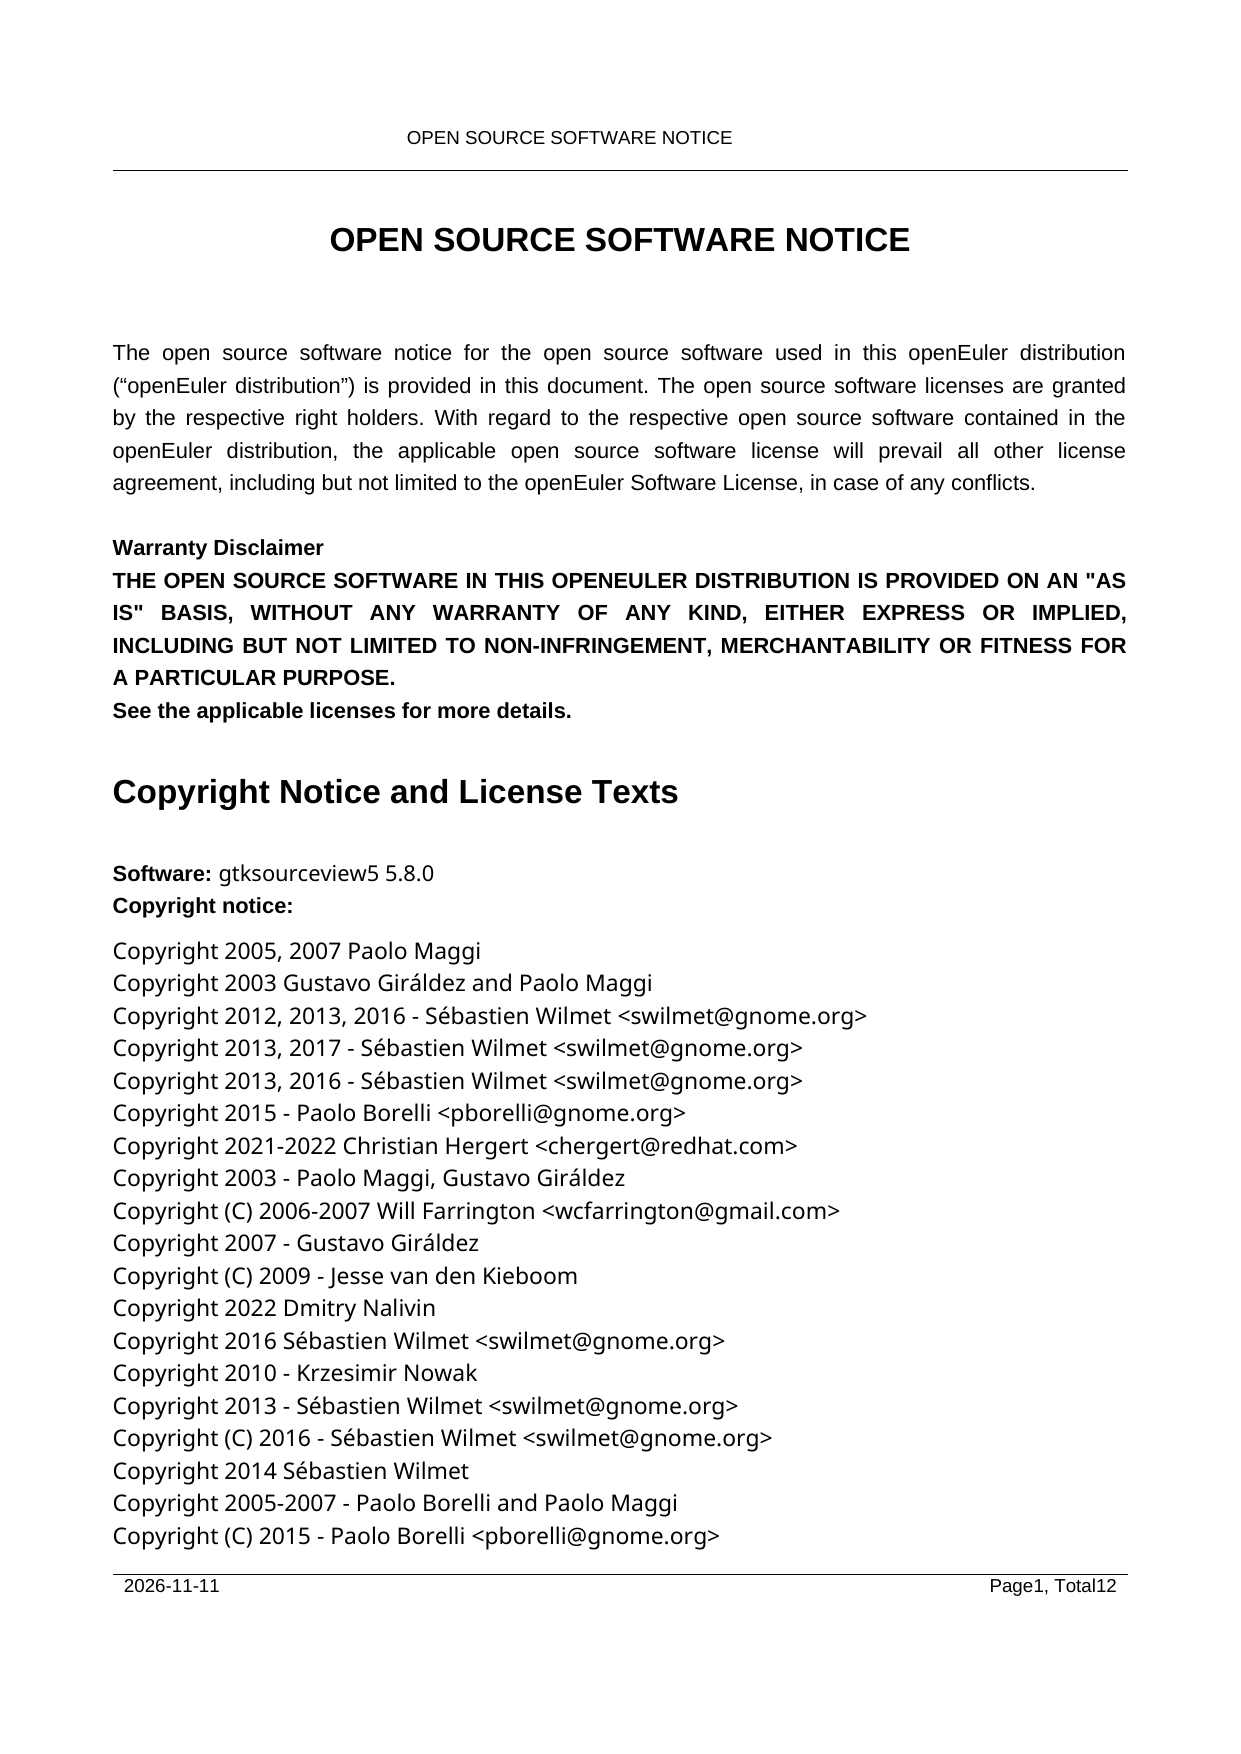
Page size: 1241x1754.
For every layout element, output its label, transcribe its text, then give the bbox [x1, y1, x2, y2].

title Software: gtksourceview5 5.8.0 [112, 856, 1128, 889]
text OPEN SOURCE SOFTWARE NOTICE [112, 206, 1128, 271]
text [112, 934, 1128, 1551]
text The open source software notice for the open source software used in this openEuler distribution (“openEuler distribution”) is provided in this document. The open source software licenses are granted by the respective right holders. With regard to the respective open source software contained in the openEuler distribution, the applicable open source software license will prevail all other license agreement, including but not limited to the openEuler Software License, in case of any conflicts. [112, 336, 1128, 499]
text Warranty Disclaimer [112, 531, 1128, 564]
text THE OPEN SOURCE SOFTWARE IN THIS OPENEULER DISTRIBUTION IS PROVIDED ON AN "AS IS" BASIS, WITHOUT ANY WARRANTY OF ANY KIND, EITHER EXPRESS OR IMPLIED, INCLUDING BUT NOT LIMITED TO NON-INFRINGEMENT, MERCHANTABILITY OR FITNESS FOR A PARTICULAR PURPOSE. See the applicable licenses for more details. [112, 564, 1128, 726]
text Copyright notice: [112, 889, 1128, 921]
text Copyright Notice and License Texts [112, 759, 1128, 824]
